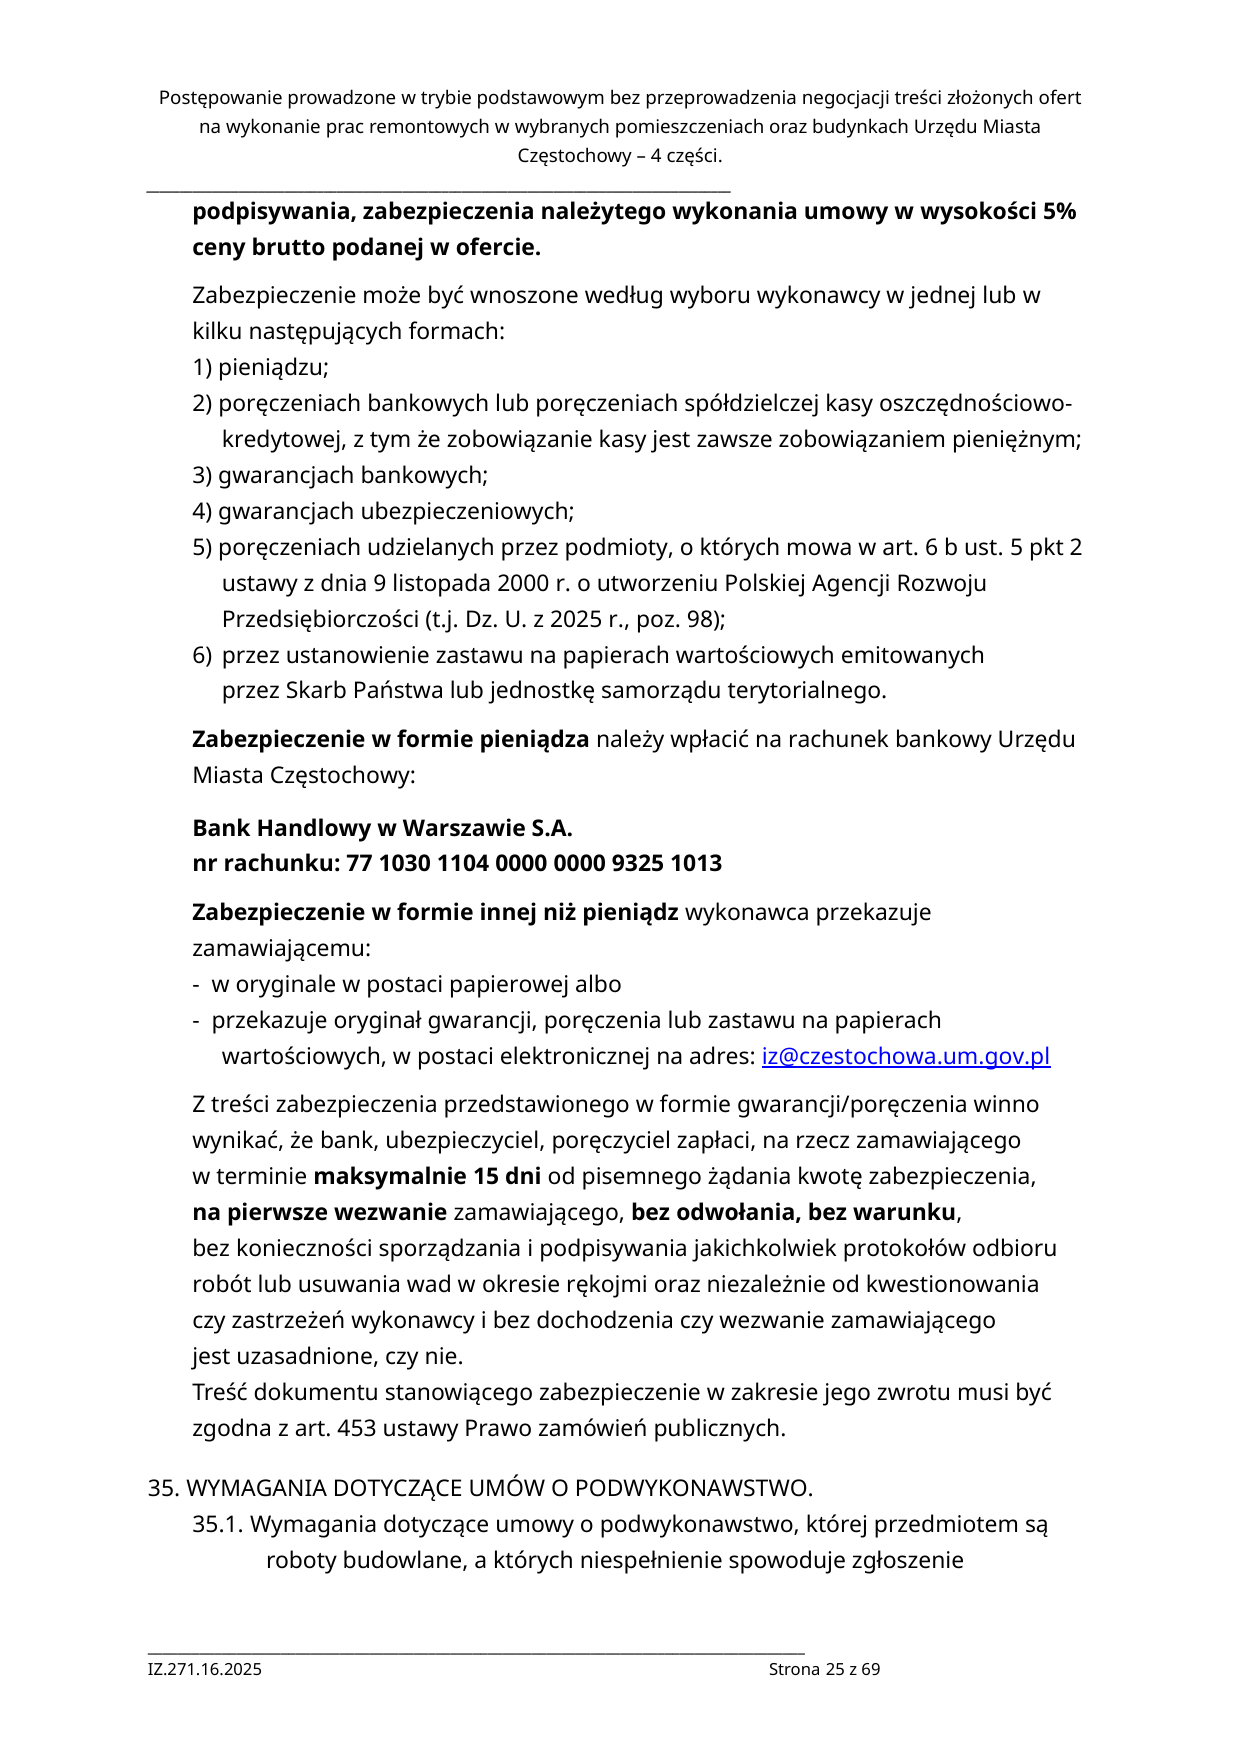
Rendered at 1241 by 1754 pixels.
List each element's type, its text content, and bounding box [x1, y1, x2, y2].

text 4) gwarancjach ubezpieczeniowych; [192, 495, 1092, 526]
text - w oryginale w postaci papierowej albo [192, 968, 1092, 999]
text 2) poręczeniach bankowych lub poręczeniach spółdzielczej kasy oszczędnościowo-kredytowej, z tym że zobowiązanie kasy jest zawsze zobowiązaniem pieniężnym; [192, 387, 1092, 454]
text 6) przez ustanowienie zastawu na papierach wartościowych emitowanych przez Skarb Państwa lub jednostkę samorządu terytorialnego. [192, 638, 1092, 706]
text 3) gwarancjach bankowych; [192, 459, 1092, 490]
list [192, 1508, 1092, 1576]
text 35. WYMAGANIA DOTYCZĄCE UMÓW O PODWYKONAWSTWO. [148, 1472, 1092, 1504]
text nr rachunku: 77 1030 1104 0000 0000 9325 1013 [192, 847, 1092, 879]
text Z treści zabezpieczenia przedstawionego w formie gwarancji/poręczenia winno wynikać, że bank, ubezpieczyciel, poręczyciel zapłaci, na rzecz zamawiającego w terminie maksymalnie 15 dni od pisemnego żądania kwotę zabezpieczenia, na pierwsze wezwanie zamawiającego, bez odwołania, bez warunku, bez konieczności sporządzania i podpisywania jakichkolwiek protokołów odbioru robót lub usuwania wad w okresie rękojmi oraz niezależnie od kwestionowania czy zastrzeżeń wykonawcy i bez dochodzenia czy wezwanie zamawiającego jest uzasadnione, czy nie. [192, 1088, 1092, 1371]
text Zabezpieczenie w formie pieniądza należy wpłacić na rachunek bankowy Urzędu Miasta Częstochowy: [192, 723, 1092, 790]
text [192, 195, 1092, 262]
text - przekazuje oryginał gwarancji, poręczenia lub zastawu na papierach wartościowych, w postaci elektronicznej na adres: iz@czestochowa.um.gov.pl [192, 1004, 1092, 1071]
text 5) poręczeniach udzielanych przez podmioty, o których mowa w art. 6 b ust. 5 pkt 2 ustawy z dnia 9 listopada 2000 r. o utworzeniu Polskiej Agencji Rozwoju Przedsiębiorczości (t.j. Dz. U. z 2025 r., poz. 98); [192, 531, 1092, 634]
text 1) pieniądzu; [192, 351, 1092, 382]
text Treść dokumentu stanowiącego zabezpieczenie w zakresie jego zwrotu musi być zgodna z art. 453 ustawy Prawo zamówień publicznych. [192, 1376, 1092, 1443]
text Zabezpieczenie w formie innej niż pieniądz wykonawca przekazuje zamawiającemu: [192, 896, 1092, 963]
text Bank Handlowy w Warszawie S.A. [192, 811, 1092, 843]
text Zabezpieczenie może być wnoszone według wyboru wykonawcy w jednej lub w kilku następujących formach: [192, 279, 1092, 346]
